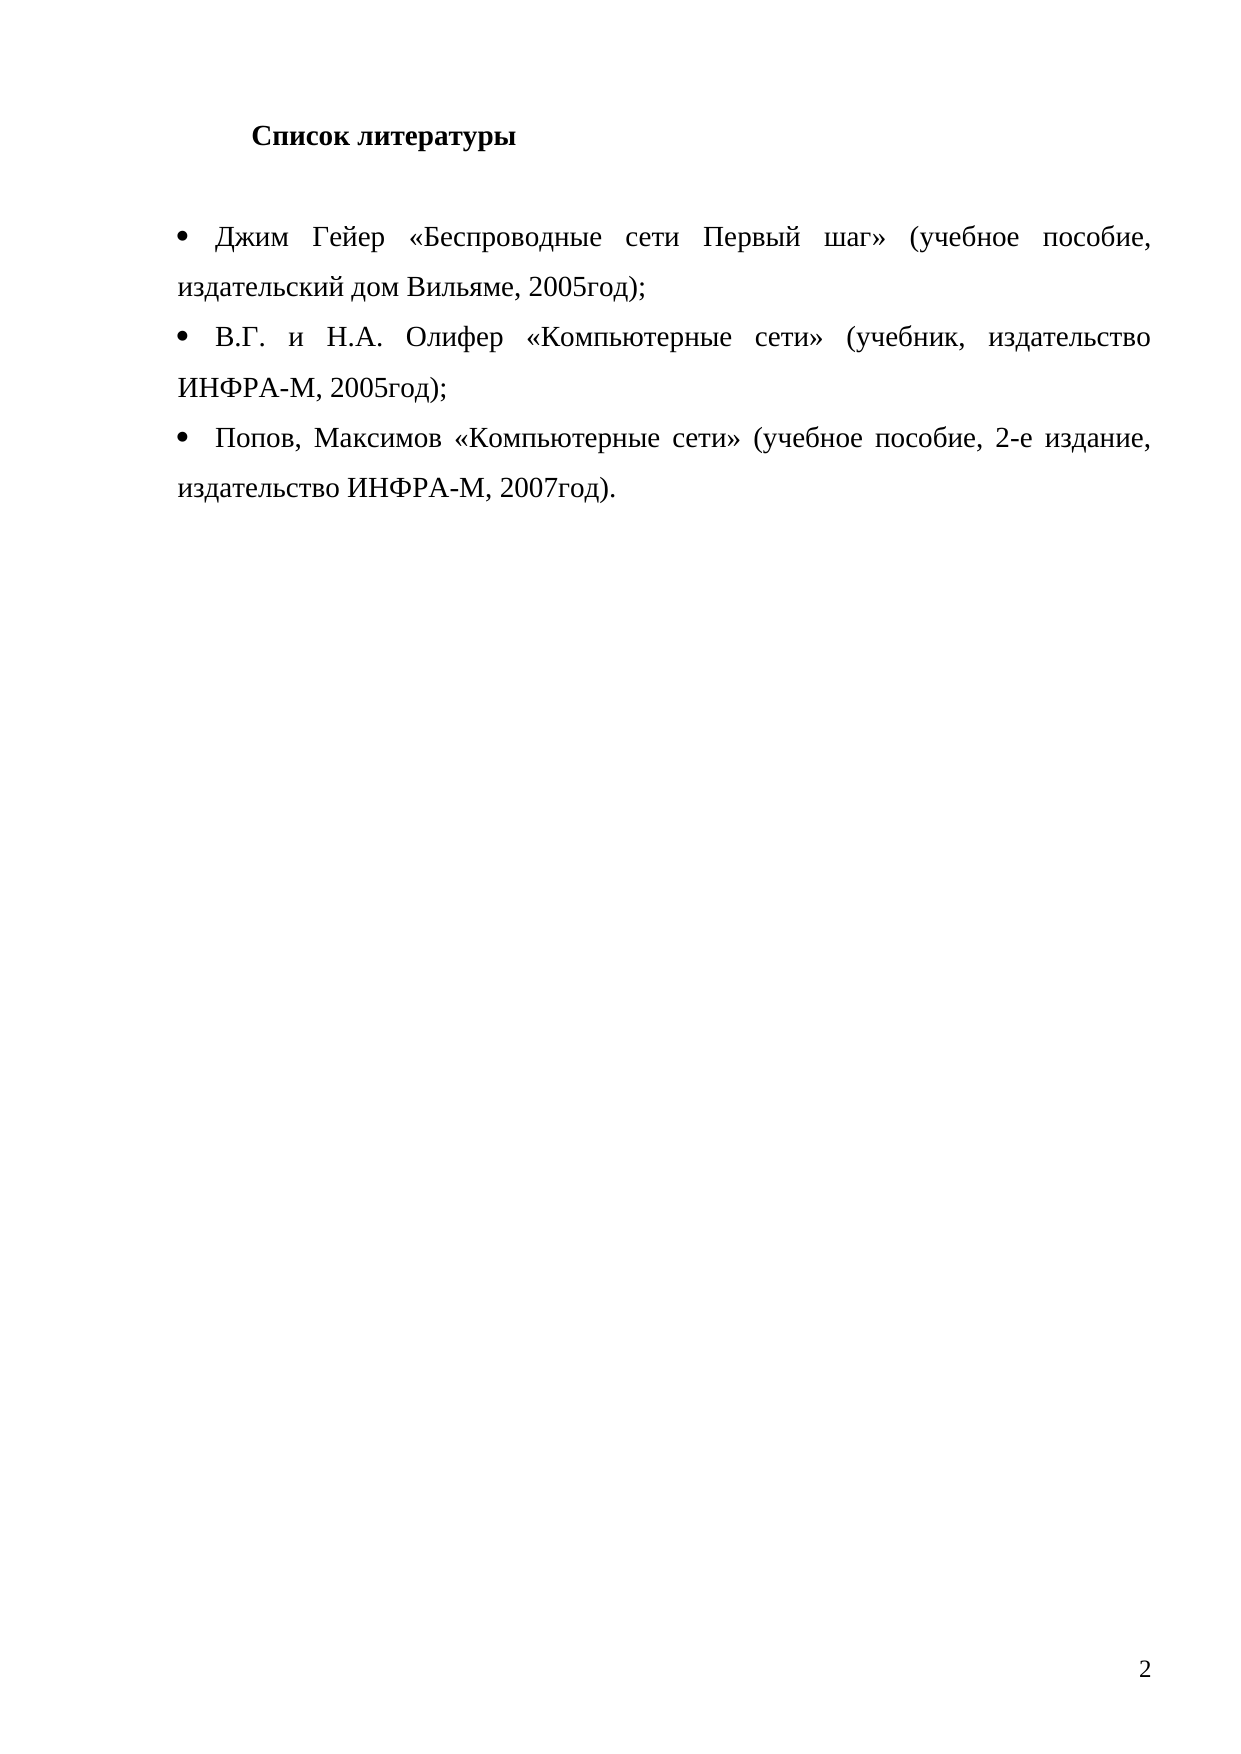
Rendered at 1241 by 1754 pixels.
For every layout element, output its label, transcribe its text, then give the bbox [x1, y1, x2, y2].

list Джим Гейер «Беспроводные сети Первый шаг» (учебное пособие, издательский дом Вильяме, 2005год); [177, 219, 1152, 303]
text Список литературы [177, 118, 1152, 152]
list В.Г. и Н.А. Олифер «Компьютерные сети» (учебник, издательство ИНФРА-М, 2005год); [177, 319, 1152, 403]
list Попов, Максимов «Компьютерные сети» (учебное пособие, 2-е издание, издательство ИНФРА-М, 2007год). [177, 420, 1152, 504]
